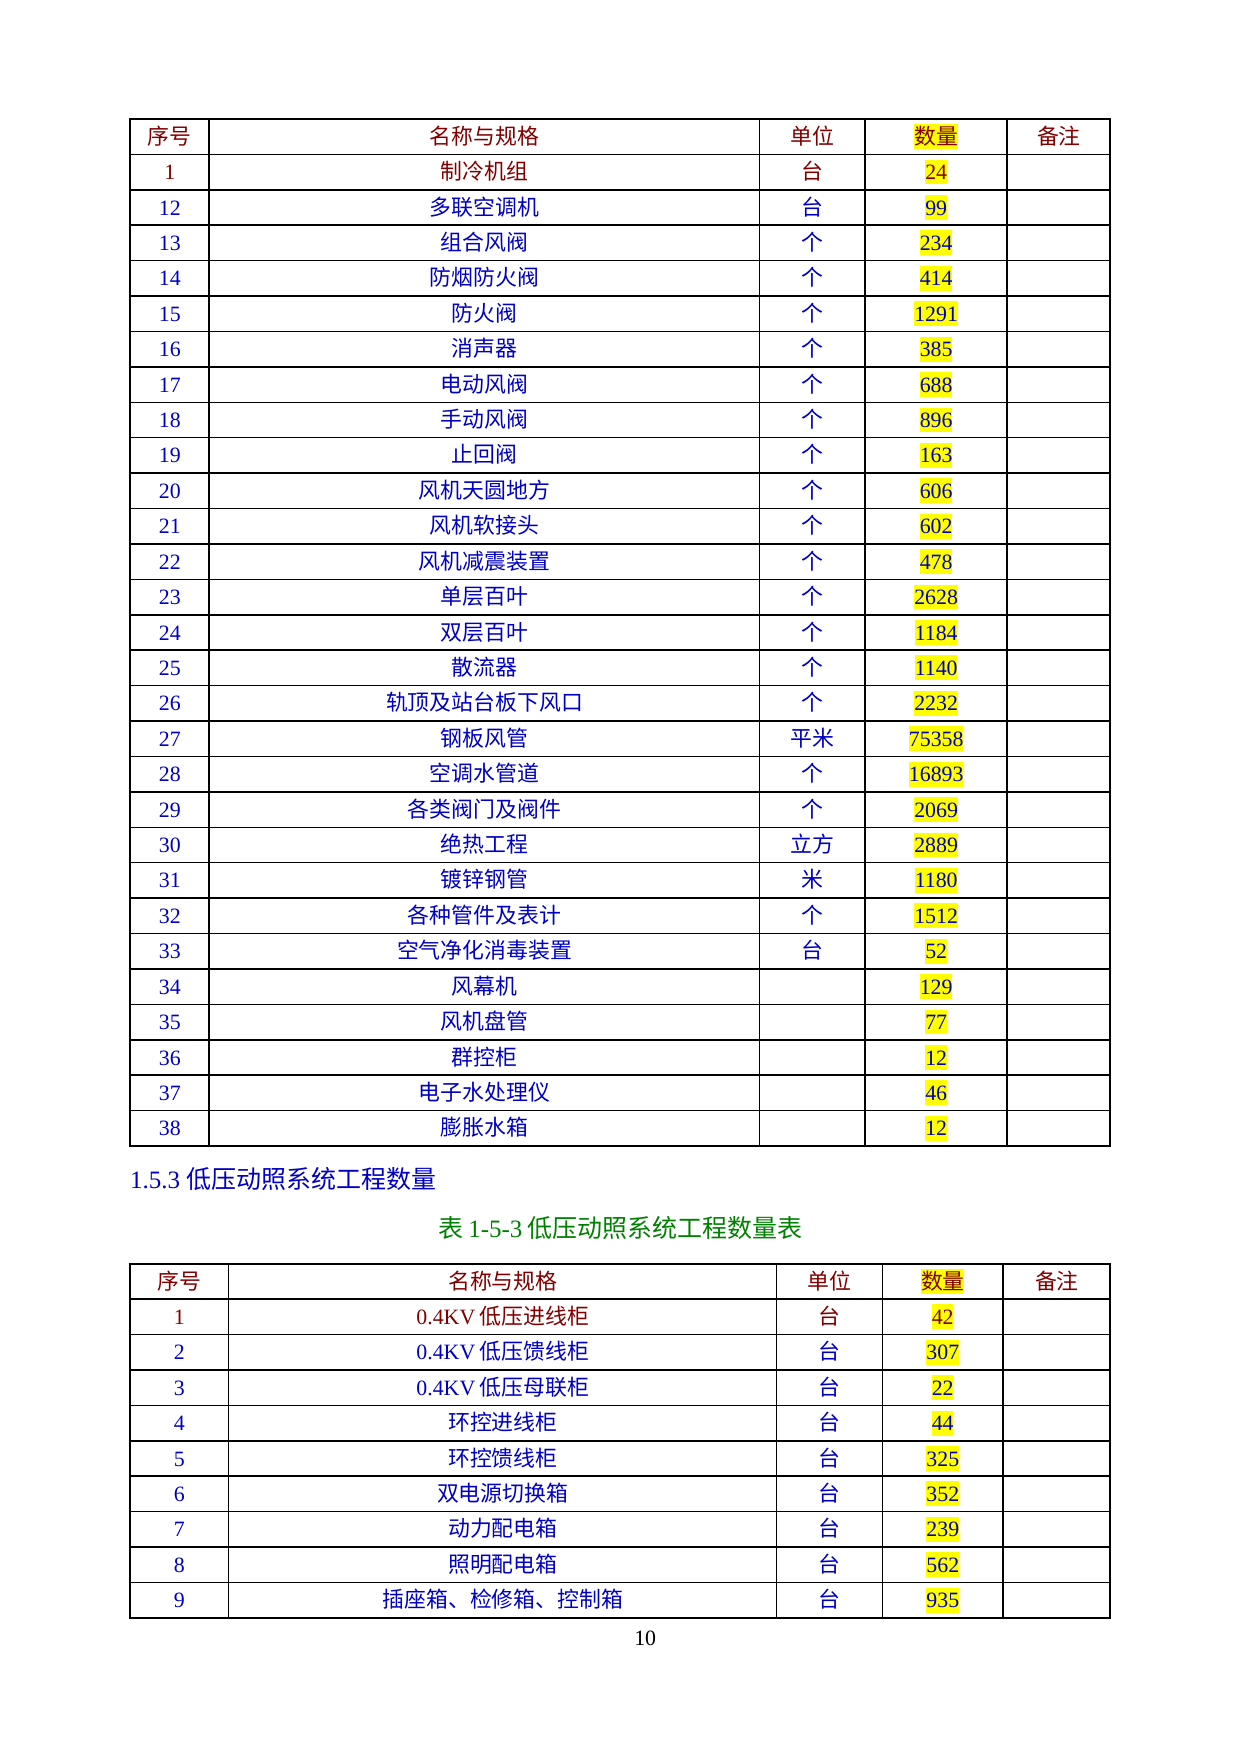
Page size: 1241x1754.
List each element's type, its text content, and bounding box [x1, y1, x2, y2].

table_cell 935 [883, 1583, 1002, 1617]
table_header 名称与规格 [210, 120, 759, 153]
table_cell [1008, 1111, 1109, 1145]
table_cell [760, 1005, 864, 1039]
table_header 数量 [883, 1265, 1002, 1298]
table_cell 14 [131, 261, 208, 295]
table_cell [1008, 651, 1109, 685]
table_cell 44 [883, 1406, 1002, 1440]
table_header 序号 [131, 1265, 228, 1298]
table_cell [1004, 1406, 1109, 1440]
table_cell 钢板风管 [210, 722, 759, 756]
table_cell 32 [131, 899, 208, 933]
table_cell 环控进线柜 [229, 1406, 776, 1440]
table_cell 77 [866, 1005, 1006, 1039]
table_cell [1004, 1335, 1109, 1369]
table_cell 1140 [866, 651, 1006, 685]
table_cell 平米 [760, 722, 864, 756]
table_cell [1008, 1005, 1109, 1039]
table_cell 8 [131, 1548, 228, 1582]
table_cell 385 [866, 332, 1006, 366]
table_cell 15 [131, 297, 208, 331]
table_cell 30 [131, 828, 208, 862]
table_cell 风机盘管 [210, 1005, 759, 1039]
table_cell 个 [760, 509, 864, 543]
table_cell 散流器 [210, 651, 759, 685]
table_header 备注 [1004, 1265, 1109, 1298]
table_cell 239 [883, 1512, 1002, 1546]
table_cell 群控柜 [210, 1041, 759, 1074]
table_cell 16893 [866, 757, 1006, 791]
table_cell 插座箱、检修箱、控制箱 [229, 1583, 776, 1617]
table_cell 20 [131, 474, 208, 508]
table_cell 绝热工程 [210, 828, 759, 862]
table_cell 个 [760, 332, 864, 366]
table_cell 1 [131, 1300, 228, 1334]
table_cell 1 [131, 155, 208, 189]
table_cell 0.4KV低压进线柜 [229, 1300, 776, 1334]
table_cell [1008, 191, 1109, 224]
table_cell 台 [760, 934, 864, 968]
table_cell 台 [777, 1583, 882, 1617]
table_header 备注 [1008, 120, 1109, 153]
table_cell [1008, 368, 1109, 401]
table_cell [1004, 1371, 1109, 1404]
table_header 名称与规格 [229, 1265, 776, 1298]
table_cell [1008, 722, 1109, 756]
table_cell [1004, 1583, 1109, 1617]
table_cell 个 [760, 368, 864, 401]
table_cell 立方 [760, 828, 864, 862]
table_cell [1008, 403, 1109, 437]
table_cell 4 [131, 1406, 228, 1440]
table_cell 163 [866, 438, 1006, 472]
table_cell [1008, 580, 1109, 614]
table_cell 17 [131, 368, 208, 401]
table_cell [760, 970, 864, 1003]
table_cell 台 [760, 155, 864, 189]
table_cell [1004, 1442, 1109, 1475]
table_cell 个 [760, 261, 864, 295]
table_cell 99 [866, 191, 1006, 224]
table_cell 消声器 [210, 332, 759, 366]
table_cell [1008, 686, 1109, 720]
table_cell 234 [866, 226, 1006, 260]
table_cell 风机减震装置 [210, 545, 759, 578]
table_cell [1008, 545, 1109, 578]
table_cell 环控馈线柜 [229, 1442, 776, 1475]
table_cell 562 [883, 1548, 1002, 1582]
table_cell 75358 [866, 722, 1006, 756]
table_cell 动力配电箱 [229, 1512, 776, 1546]
table_cell 606 [866, 474, 1006, 508]
table_cell 1184 [866, 616, 1006, 649]
table_cell 镀锌钢管 [210, 863, 759, 897]
text 表1-5-3低压动照系统工程数量表 [130, 1208, 1110, 1245]
table_cell 单层百叶 [210, 580, 759, 614]
table_cell 风机软接头 [210, 509, 759, 543]
table_cell 7 [131, 1512, 228, 1546]
table_cell [1004, 1548, 1109, 1582]
table_cell 33 [131, 934, 208, 968]
table_cell 3 [131, 1371, 228, 1404]
table_cell 组合风阀 [210, 226, 759, 260]
table_cell [1008, 970, 1109, 1003]
table_cell [1008, 297, 1109, 331]
table_cell 896 [866, 403, 1006, 437]
table_cell 双电源切换箱 [229, 1477, 776, 1511]
table_cell 手动风阀 [210, 403, 759, 437]
table_cell 止回阀 [210, 438, 759, 472]
table_cell [1008, 1041, 1109, 1074]
table_cell 2889 [866, 828, 1006, 862]
table_cell 空调水管道 [210, 757, 759, 791]
table_cell 多联空调机 [210, 191, 759, 224]
table_cell 52 [866, 934, 1006, 968]
table_cell 1180 [866, 863, 1006, 897]
table_cell 42 [883, 1300, 1002, 1334]
table_cell 129 [866, 970, 1006, 1003]
table_cell 台 [760, 191, 864, 224]
table_cell [1008, 828, 1109, 862]
table_cell 台 [777, 1512, 882, 1546]
table_cell 个 [760, 403, 864, 437]
table_cell 2628 [866, 580, 1006, 614]
table_cell 25 [131, 651, 208, 685]
table_cell [1008, 155, 1109, 189]
table_cell 12 [866, 1111, 1006, 1145]
table_cell 风机天圆地方 [210, 474, 759, 508]
table_header 单位 [777, 1265, 882, 1298]
table_cell 个 [760, 474, 864, 508]
table_cell 23 [131, 580, 208, 614]
text 1.5.3 低压动照系统工程数量 [130, 1160, 1110, 1196]
table_cell 36 [131, 1041, 208, 1074]
table_cell 空气净化消毒装置 [210, 934, 759, 968]
table_cell 478 [866, 545, 1006, 578]
table_cell 9 [131, 1583, 228, 1617]
table_cell 个 [760, 651, 864, 685]
table_cell 个 [760, 297, 864, 331]
table_cell 2069 [866, 793, 1006, 826]
table_cell 27 [131, 722, 208, 756]
table_cell 325 [883, 1442, 1002, 1475]
table_cell 12 [866, 1041, 1006, 1074]
table_cell 0.4KV低压馈线柜 [229, 1335, 776, 1369]
table_cell 防火阀 [210, 297, 759, 331]
table_cell 24 [131, 616, 208, 649]
table_cell 1512 [866, 899, 1006, 933]
table_cell 个 [760, 899, 864, 933]
table_cell 21 [131, 509, 208, 543]
table_cell 个 [760, 438, 864, 472]
table_cell 双层百叶 [210, 616, 759, 649]
table_cell 38 [131, 1111, 208, 1145]
table_cell [1004, 1477, 1109, 1511]
table_cell 个 [760, 793, 864, 826]
table_cell 台 [777, 1300, 882, 1334]
table_cell 13 [131, 226, 208, 260]
table_cell 688 [866, 368, 1006, 401]
table_cell 台 [777, 1548, 882, 1582]
table_cell 34 [131, 970, 208, 1003]
table_cell [1008, 899, 1109, 933]
table_cell 电动风阀 [210, 368, 759, 401]
table_cell 1291 [866, 297, 1006, 331]
table_cell 307 [883, 1335, 1002, 1369]
table_cell 29 [131, 793, 208, 826]
table_cell 24 [866, 155, 1006, 189]
table_cell [1008, 261, 1109, 295]
table_cell 轨顶及站台板下风口 [210, 686, 759, 720]
table_cell 照明配电箱 [229, 1548, 776, 1582]
table_cell 22 [131, 545, 208, 578]
table_cell 各类阀门及阀件 [210, 793, 759, 826]
table_cell [1008, 438, 1109, 472]
table_cell 个 [760, 226, 864, 260]
table_cell [1008, 509, 1109, 543]
table_header 序号 [131, 120, 208, 153]
table_cell [1008, 1076, 1109, 1110]
table_cell 台 [777, 1335, 882, 1369]
table_cell 28 [131, 757, 208, 791]
table_cell [1008, 616, 1109, 649]
table_header 数量 [866, 120, 1006, 153]
table_cell 台 [777, 1371, 882, 1404]
table_cell 膨胀水箱 [210, 1111, 759, 1145]
table_cell 2232 [866, 686, 1006, 720]
table_cell [1008, 793, 1109, 826]
table_cell 12 [131, 191, 208, 224]
table_cell 46 [866, 1076, 1006, 1110]
table_cell 414 [866, 261, 1006, 295]
table_header 单位 [760, 120, 864, 153]
table_cell 个 [760, 545, 864, 578]
table_cell [1008, 863, 1109, 897]
table_cell 个 [760, 616, 864, 649]
table_cell [1008, 226, 1109, 260]
table_cell 602 [866, 509, 1006, 543]
table_cell 18 [131, 403, 208, 437]
table_cell [1008, 934, 1109, 968]
table_cell [1008, 332, 1109, 366]
table_cell [760, 1111, 864, 1145]
table_cell 风幕机 [210, 970, 759, 1003]
table_cell 个 [760, 757, 864, 791]
table_cell 2 [131, 1335, 228, 1369]
table_cell [1004, 1300, 1109, 1334]
table_cell 防烟防火阀 [210, 261, 759, 295]
table_cell 22 [883, 1371, 1002, 1404]
table_cell 19 [131, 438, 208, 472]
table_cell 个 [760, 686, 864, 720]
table_cell 6 [131, 1477, 228, 1511]
table_cell 0.4KV低压母联柜 [229, 1371, 776, 1404]
table_cell 电子水处理仪 [210, 1076, 759, 1110]
table_cell 各种管件及表计 [210, 899, 759, 933]
table_cell 35 [131, 1005, 208, 1039]
table_cell [760, 1041, 864, 1074]
table_cell 37 [131, 1076, 208, 1110]
table_cell [1004, 1512, 1109, 1546]
table_cell [760, 1076, 864, 1110]
table_cell [1008, 757, 1109, 791]
table_cell 米 [760, 863, 864, 897]
table_cell 台 [777, 1406, 882, 1440]
table_cell 5 [131, 1442, 228, 1475]
table_cell 制冷机组 [210, 155, 759, 189]
table_cell 352 [883, 1477, 1002, 1511]
table_cell 26 [131, 686, 208, 720]
table_cell 台 [777, 1442, 882, 1475]
table_cell [1008, 474, 1109, 508]
table_cell 16 [131, 332, 208, 366]
table_cell 个 [760, 580, 864, 614]
table_cell 31 [131, 863, 208, 897]
table_cell 台 [777, 1477, 882, 1511]
